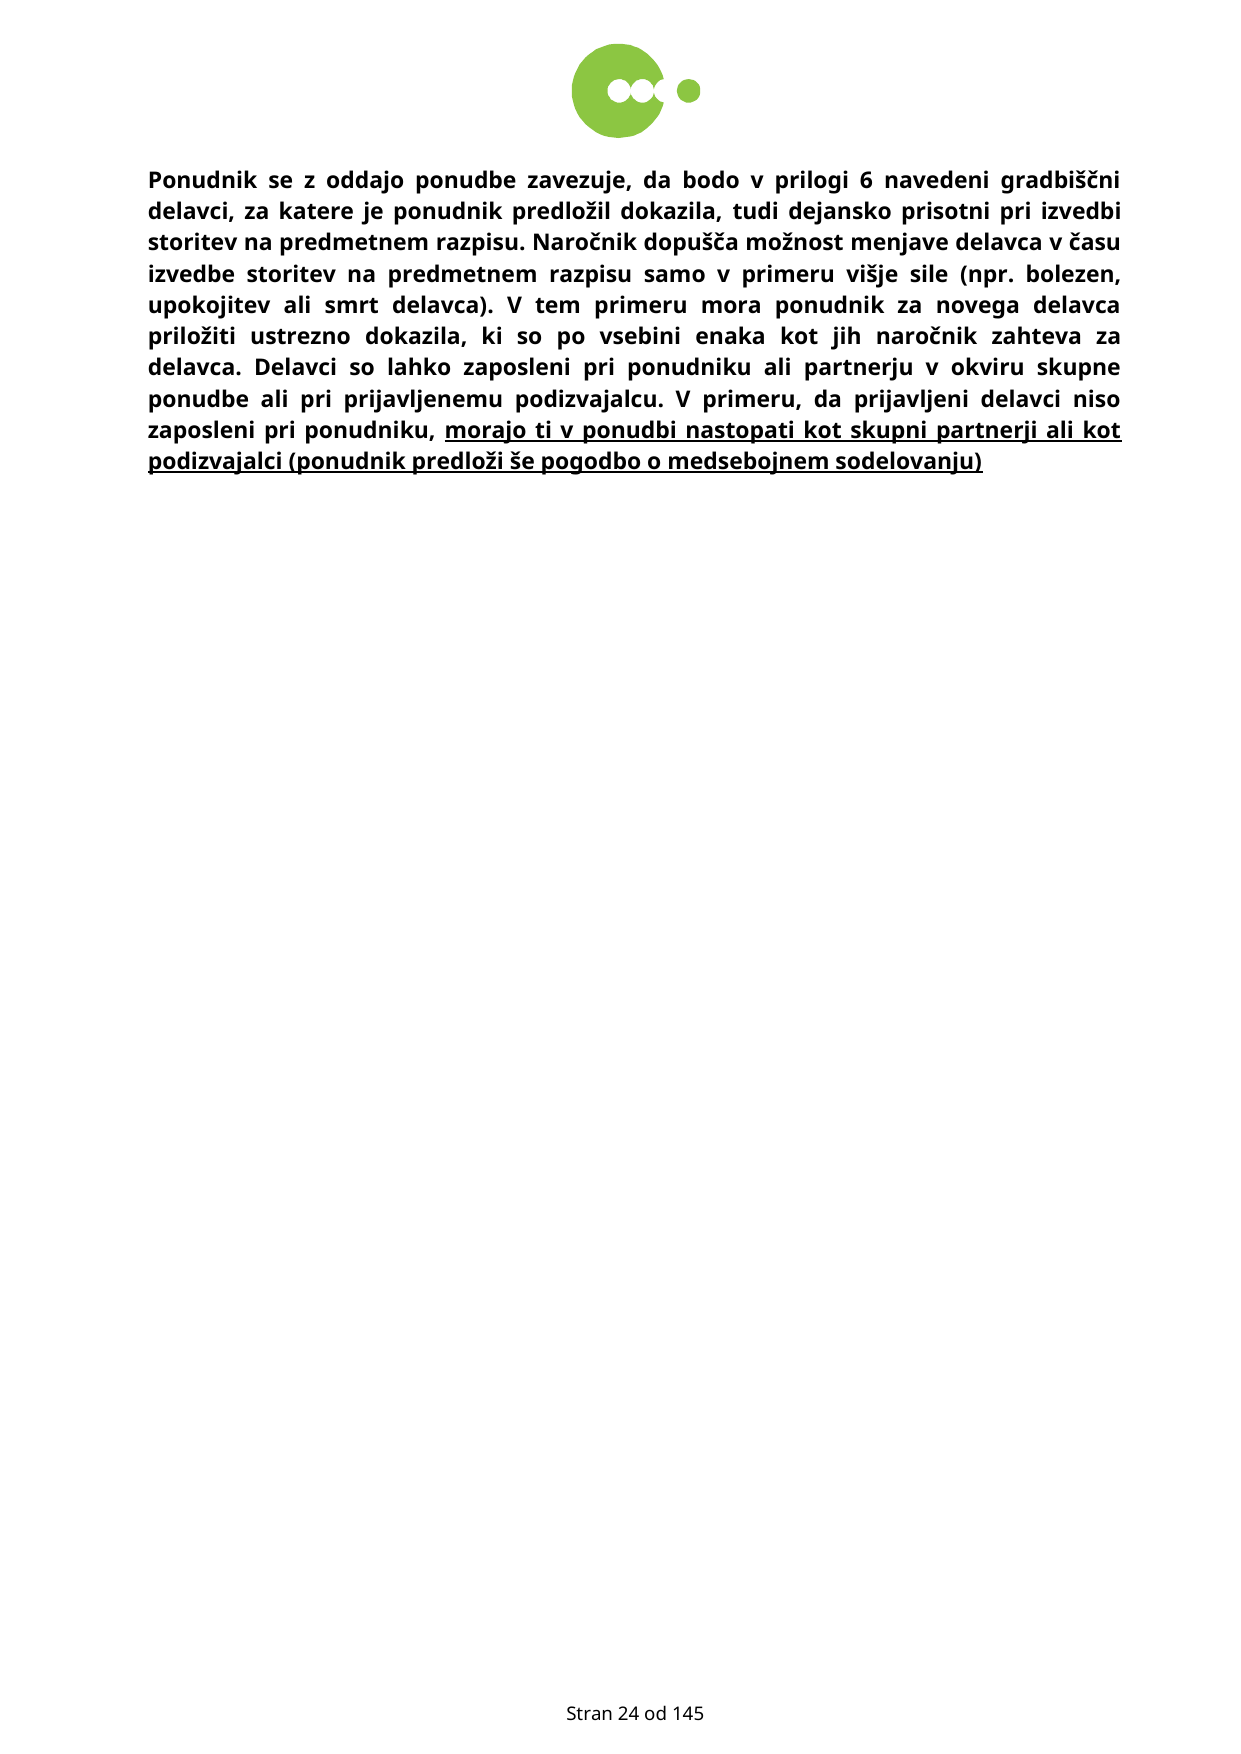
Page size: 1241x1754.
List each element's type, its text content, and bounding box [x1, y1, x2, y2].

text Ponudnik se z oddajo ponudbe zavezuje, da bodo v prilogi 6 navedeni gradbiščni delavci, za katere je ponudnik predložil dokazila, tudi dejansko prisotni pri izvedbi storitev na predmetnem razpisu. Naročnik dopušča možnost menjave delavca v času izvedbe storitev na predmetnem razpisu samo v primeru višje sile (npr. bolezen, upokojitev ali smrt delavca). V tem primeru mora ponudnik za novega delavca priložiti ustrezno dokazila, ki so po vsebini enaka kot jih naročnik zahteva za delavca. Delavci so lahko zaposleni pri ponudniku ali partnerju v okviru skupne ponudbe ali pri prijavljenemu podizvajalcu. V primeru, da prijavljeni delavci niso zaposleni pri ponudniku, morajo ti v ponudbi nastopati kot skupni partnerji ali kot podizvajalci (ponudnik predloži še pogodbo o medsebojnem sodelovanju) [148, 164, 1122, 476]
